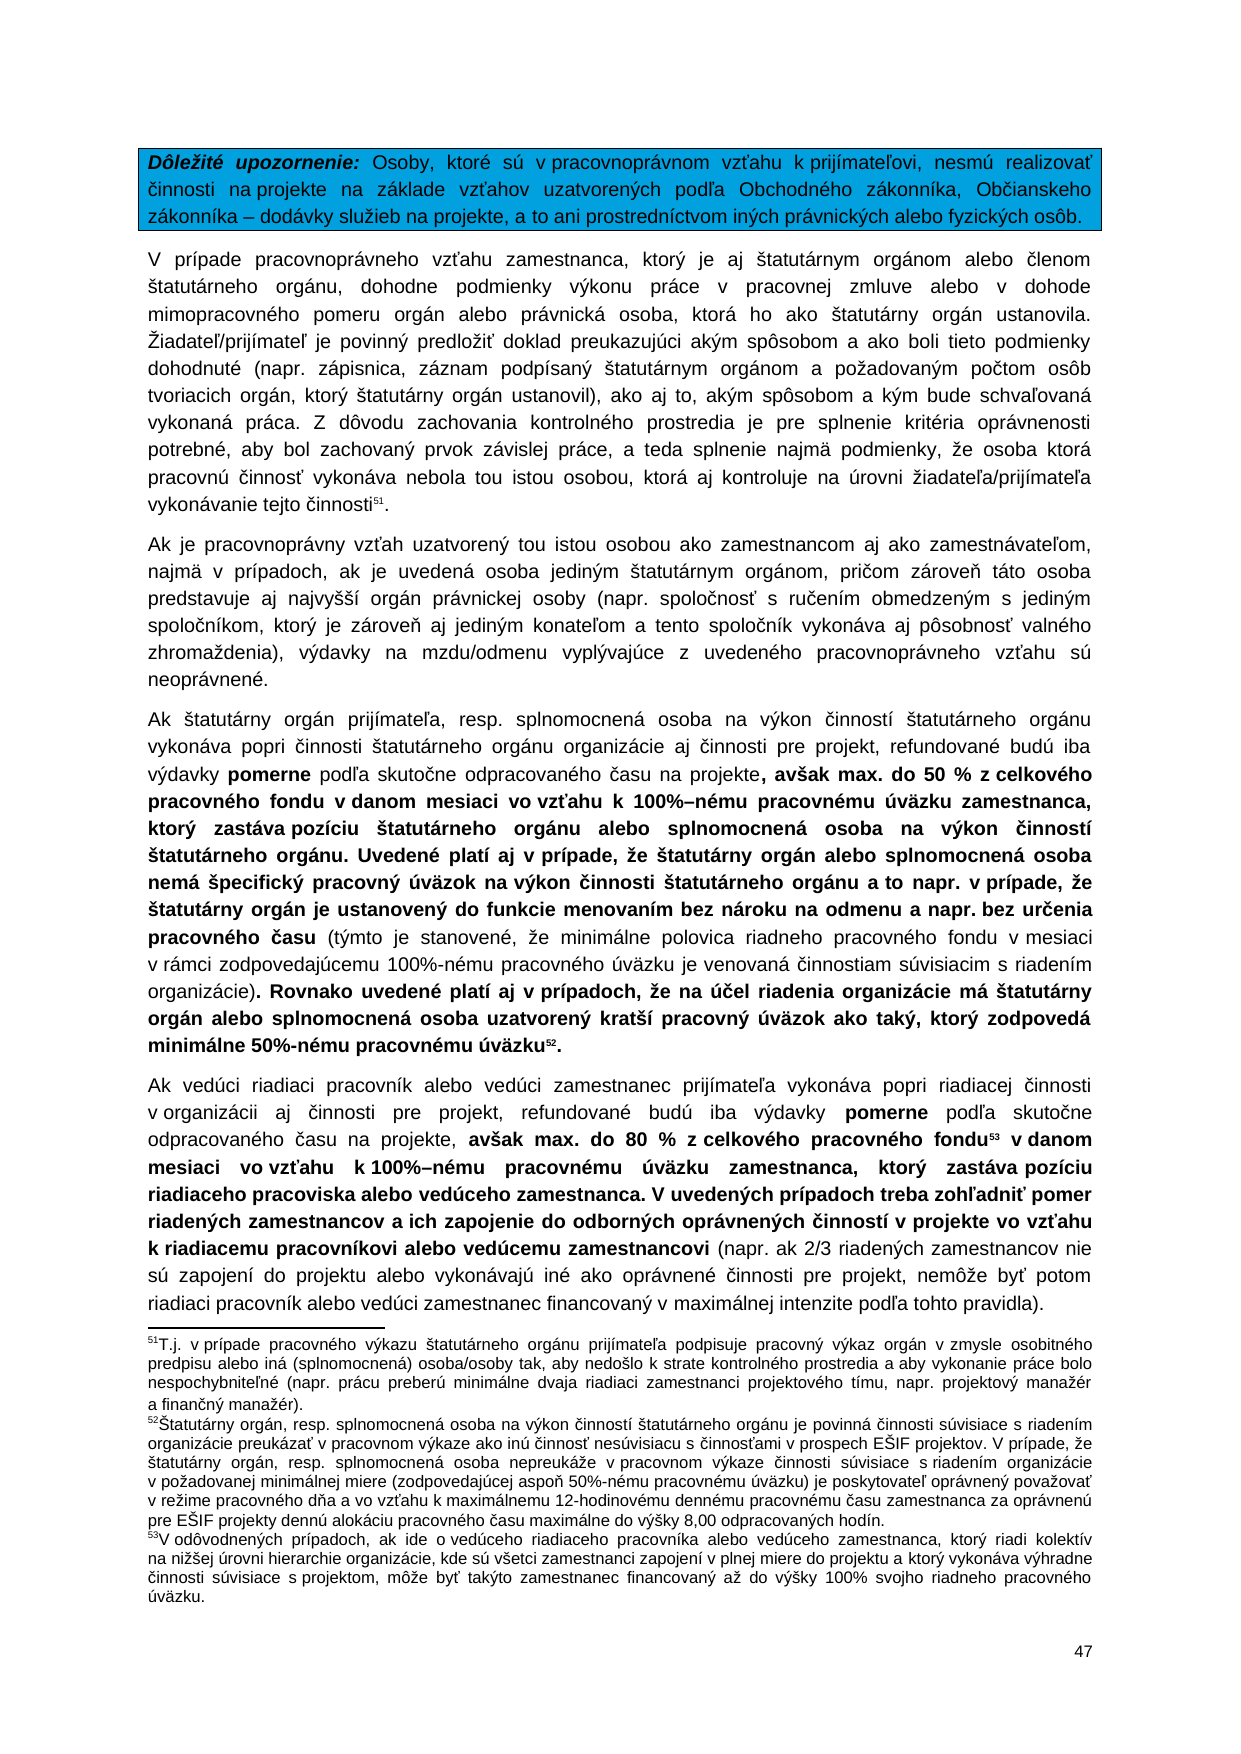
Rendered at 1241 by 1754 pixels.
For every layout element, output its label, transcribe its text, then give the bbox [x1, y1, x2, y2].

text Ak štatutárny orgán prijímateľa, resp. splnomocnená osoba na výkon činností štatutárneho orgánu vykonáva popri činnosti štatutárneho orgánu organizácie aj činnosti pre projekt, refundované budú iba výdavky pomerne podľa skutočne odpracovaného času na projekte, avšak max. do 50 % z celkového pracovného fondu v danom mesiaci vo vzťahu k 100%–nému pracovnému úväzku zamestnanca, ktorý zastáva pozíciu štatutárneho orgánu alebo splnomocnená osoba na výkon činností štatutárneho orgánu. Uvedené platí aj v prípade, že štatutárny orgán alebo splnomocnená osoba nemá špecifický pracovný úväzok na výkon činnosti štatutárneho orgánu a to napr. v prípade, že štatutárny orgán je ustanovený do funkcie menovaním bez nároku na odmenu a napr. bez určenia pracovného času (týmto je stanovené, že minimálne polovica riadneho pracovného fondu v mesiaci v rámci zodpovedajúcemu 100%-nému pracovného úväzku je venovaná činnostiam súvisiacim s riadením organizácie). Rovnako uvedené platí aj v prípadoch, že na účel riadenia organizácie má štatutárny orgán alebo splnomocnená osoba uzatvorený kratší pracovný úväzok ako taký, ktorý zodpovedá minimálne 50%-nému pracovnému úväzku. [148, 708, 1092, 1057]
text V prípade pracovnoprávneho vzťahu zamestnanca, ktorý je aj štatutárnym orgánom alebo členom štatutárneho orgánu, dohodne podmienky výkonu práce v pracovnej zmluve alebo v dohode mimopracovného pomeru orgán alebo právnická osoba, ktorá ho ako štatutárny orgán ustanovila. Žiadateľ/prijímateľ je povinný predložiť doklad preukazujúci akým spôsobom a ako boli tieto podmienky dohodnuté (napr. zápisnica, záznam podpísaný štatutárnym orgánom a požadovaným počtom osôb tvoriacich orgán, ktorý štatutárny orgán ustanovil), ako aj to, akým spôsobom a kým bude schvaľovaná vykonaná práca. Z dôvodu zachovania kontrolného prostredia je pre splnenie kritéria oprávnenosti potrebné, aby bol zachovaný prvok závislej práce, a teda splnenie najmä podmienky, že osoba ktorá pracovnú činnosť vykonáva nebola tou istou osobou, ktorá aj kontroluje na úrovni žiadateľa/prijímateľa vykonávanie tejto činnosti. [148, 248, 1092, 515]
text Ak je pracovnoprávny vzťah uzatvorený tou istou osobou ako zamestnancom aj ako zamestnávateľom, najmä v prípadoch, ak je uvedená osoba jediným štatutárnym orgánom, pričom zároveň táto osoba predstavuje aj najvyšší orgán právnickej osoby (napr. spoločnosť s ručením obmedzeným s jediným spoločníkom, ktorý je zároveň aj jediným konateľom a tento spoločník vykonáva aj pôsobnosť valného zhromaždenia), výdavky na mzdu/odmenu vyplývajúce z uvedeného pracovnoprávneho vzťahu sú neoprávnené. [148, 532, 1092, 691]
text Ak vedúci riadiaci pracovník alebo vedúci zamestnanec prijímateľa vykonáva popri riadiacej činnosti v organizácii aj činnosti pre projekt, refundované budú iba výdavky pomerne podľa skutočne odpracovaného času na projekte, avšak max. do 80 % z celkového pracovného fondu v danom mesiaci vo vzťahu k 100%–nému pracovnému úväzku zamestnanca, ktorý zastáva pozíciu riadiaceho pracoviska alebo vedúceho zamestnanca. V uvedených prípadoch treba zohľadniť pomer riadených zamestnancov a ich zapojenie do odborných oprávnených činností v projekte vo vzťahu k riadiacemu pracovníkovi alebo vedúcemu zamestnancovi (napr. ak 2/3 riadených zamestnancov nie sú zapojení do projektu alebo vykonávajú iné ako oprávnené činnosti pre projekt, nemôže byť potom riadiaci pracovník alebo vedúci zamestnanec financovaný v maximálnej intenzite podľa tohto pravidla). [148, 1074, 1092, 1314]
text Dôležité upozornenie: Osoby, ktoré sú v pracovnoprávnom vzťahu k prijímateľovi, nesmú realizovať činnosti na projekte na základe vzťahov uzatvorených podľa Obchodného zákonníka, Občianskeho zákonníka – dodávky služieb na projekte, a to ani prostredníctvom iných právnických alebo fyzických osôb. [139, 149, 1101, 230]
